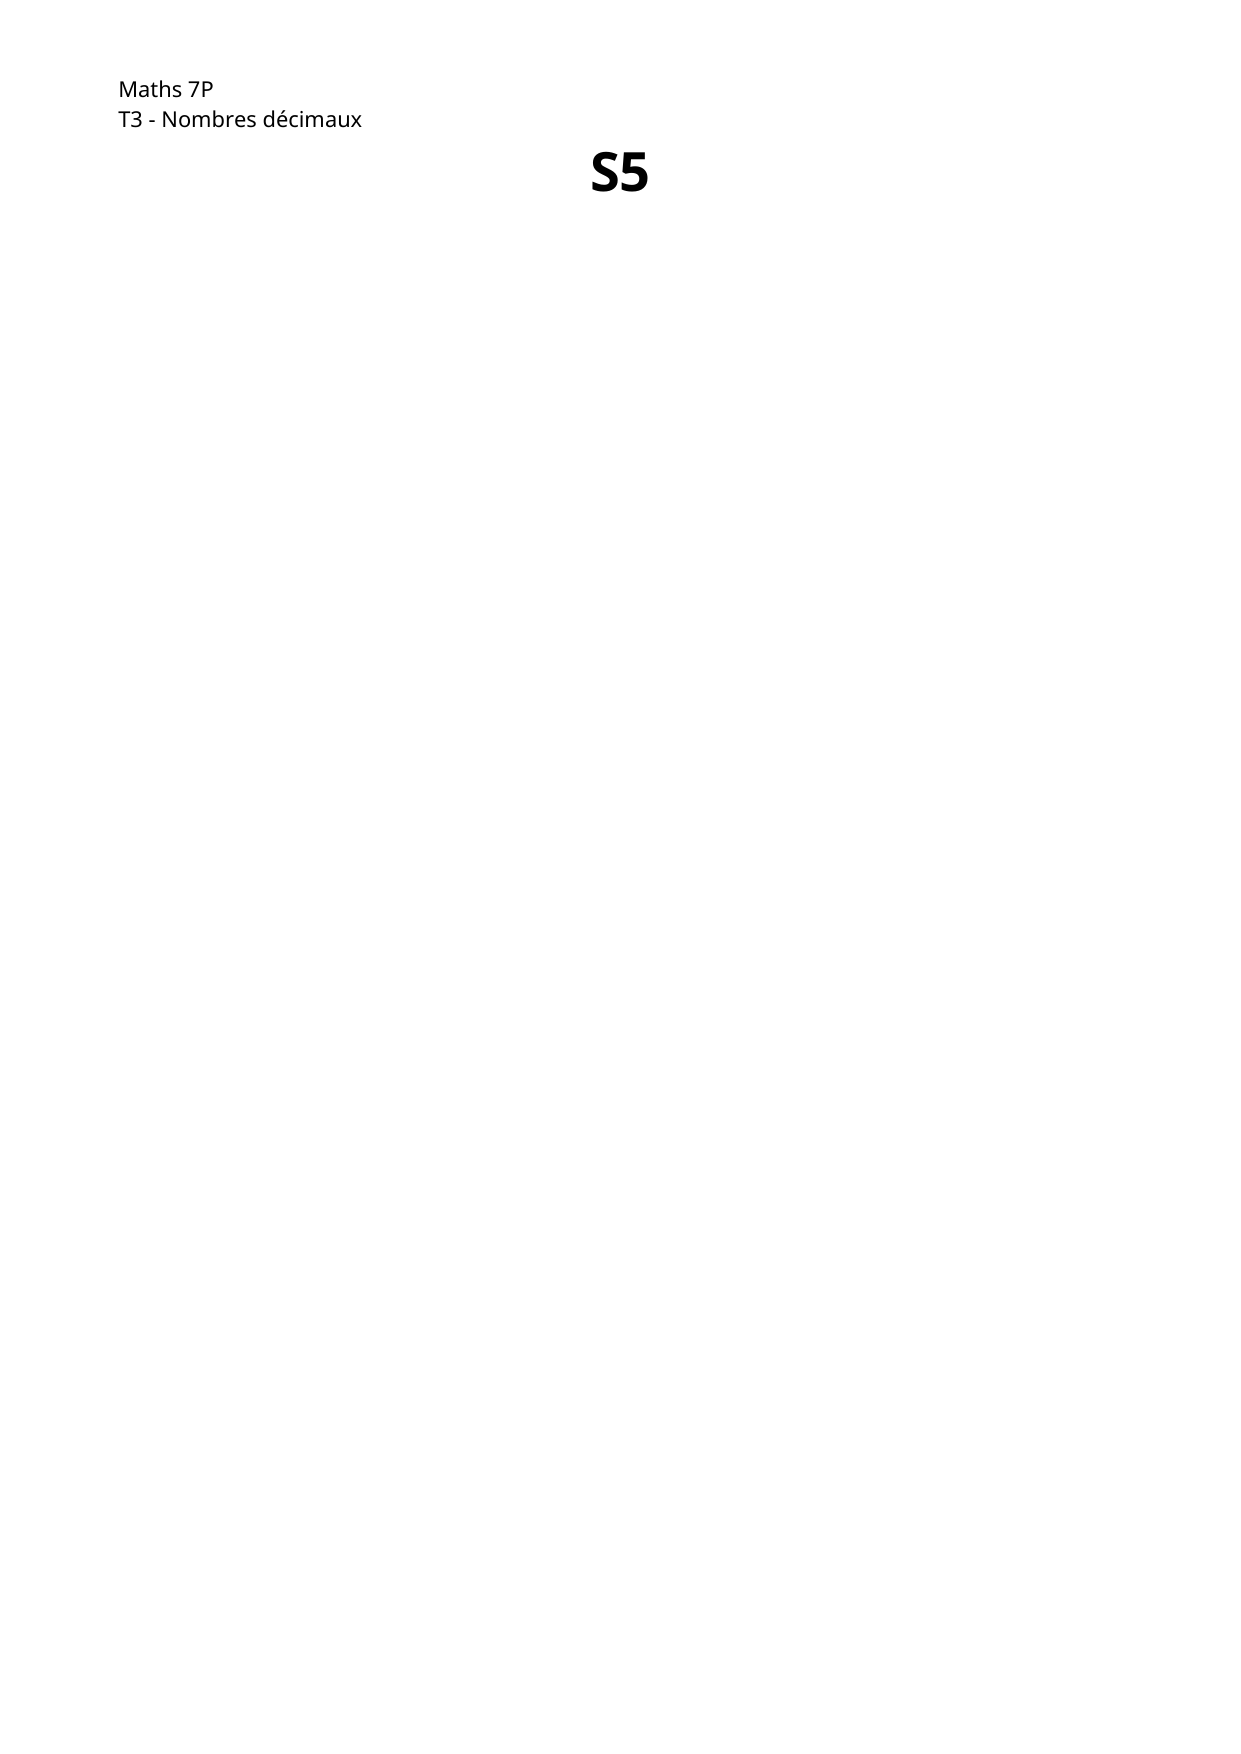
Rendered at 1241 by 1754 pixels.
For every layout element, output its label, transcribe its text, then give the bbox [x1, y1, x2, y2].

text S5 [118, 133, 1122, 207]
